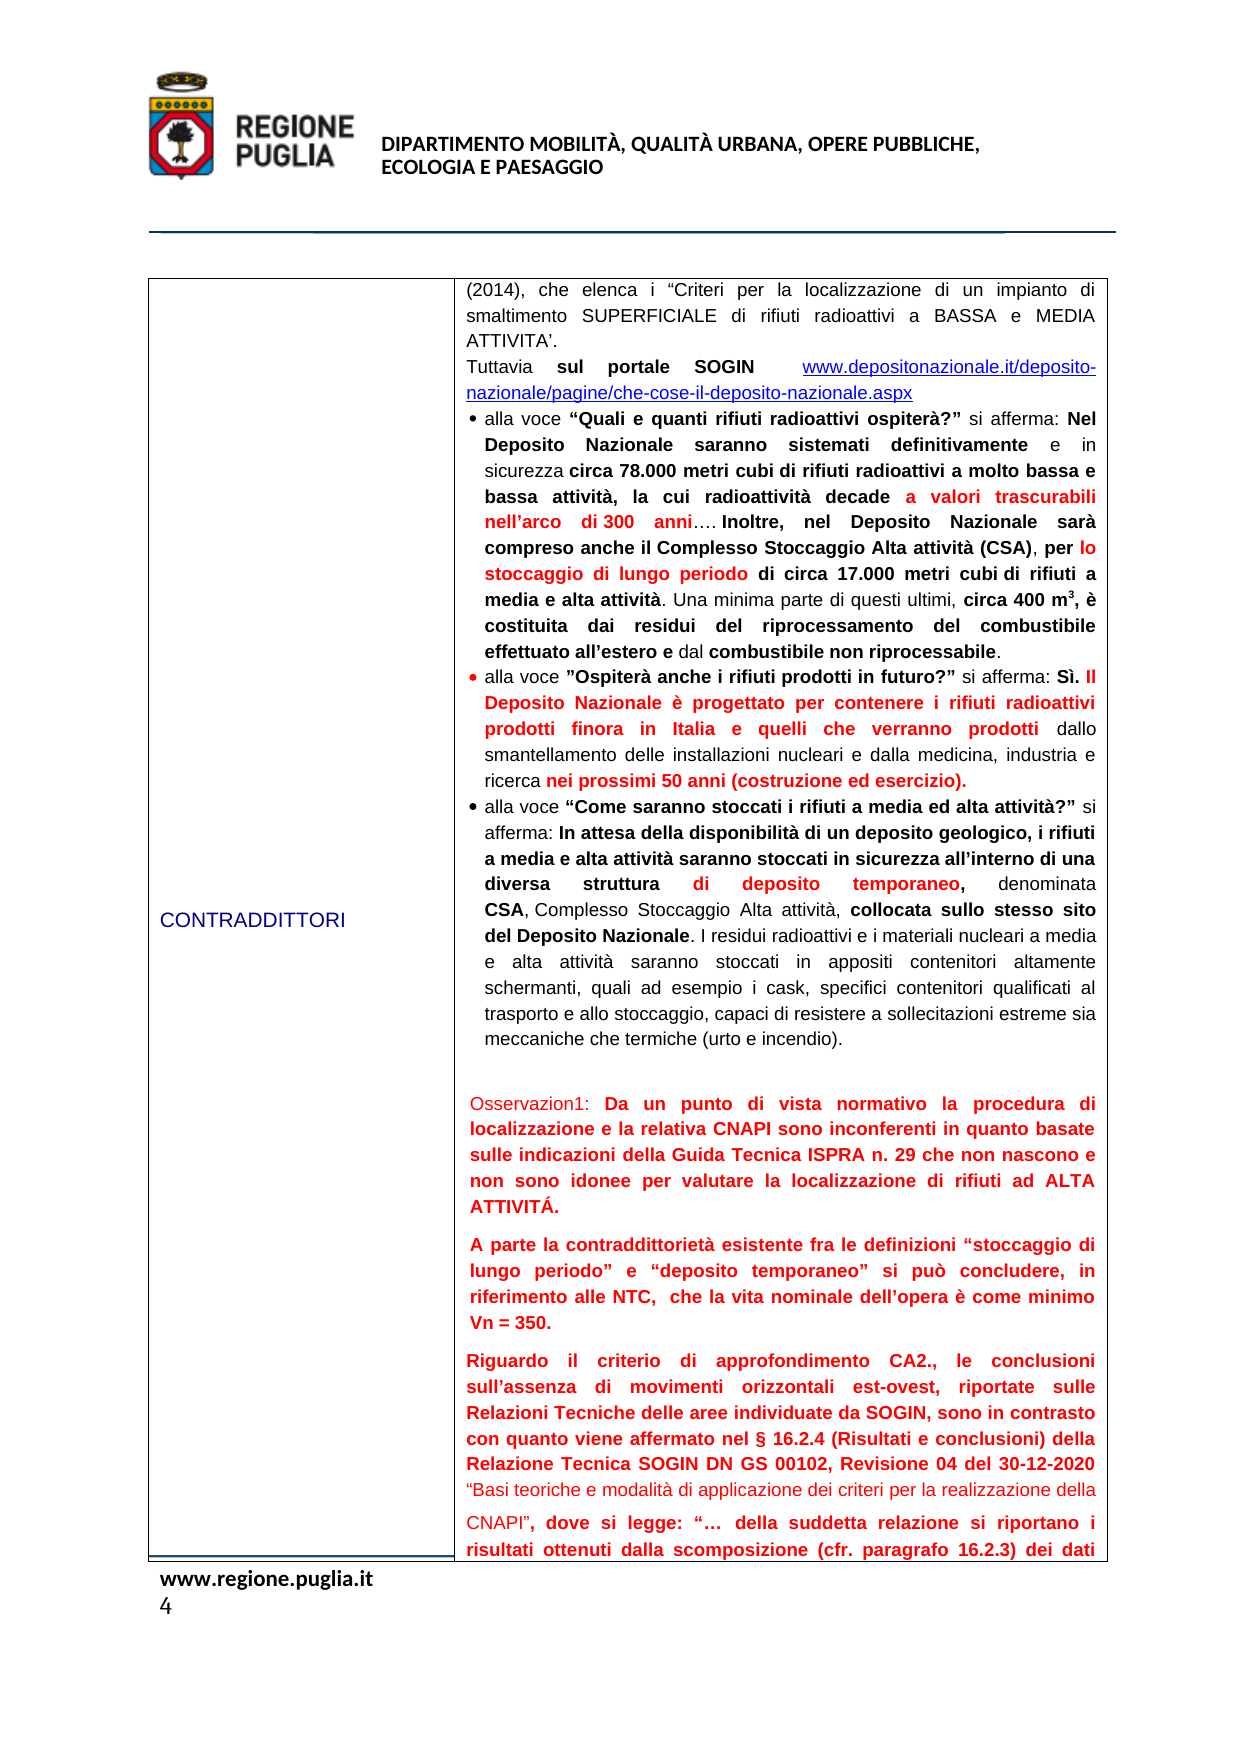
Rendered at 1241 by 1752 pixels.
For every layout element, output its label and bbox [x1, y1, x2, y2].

table_cell [149, 279, 454, 1561]
table_cell [455, 279, 1107, 1561]
